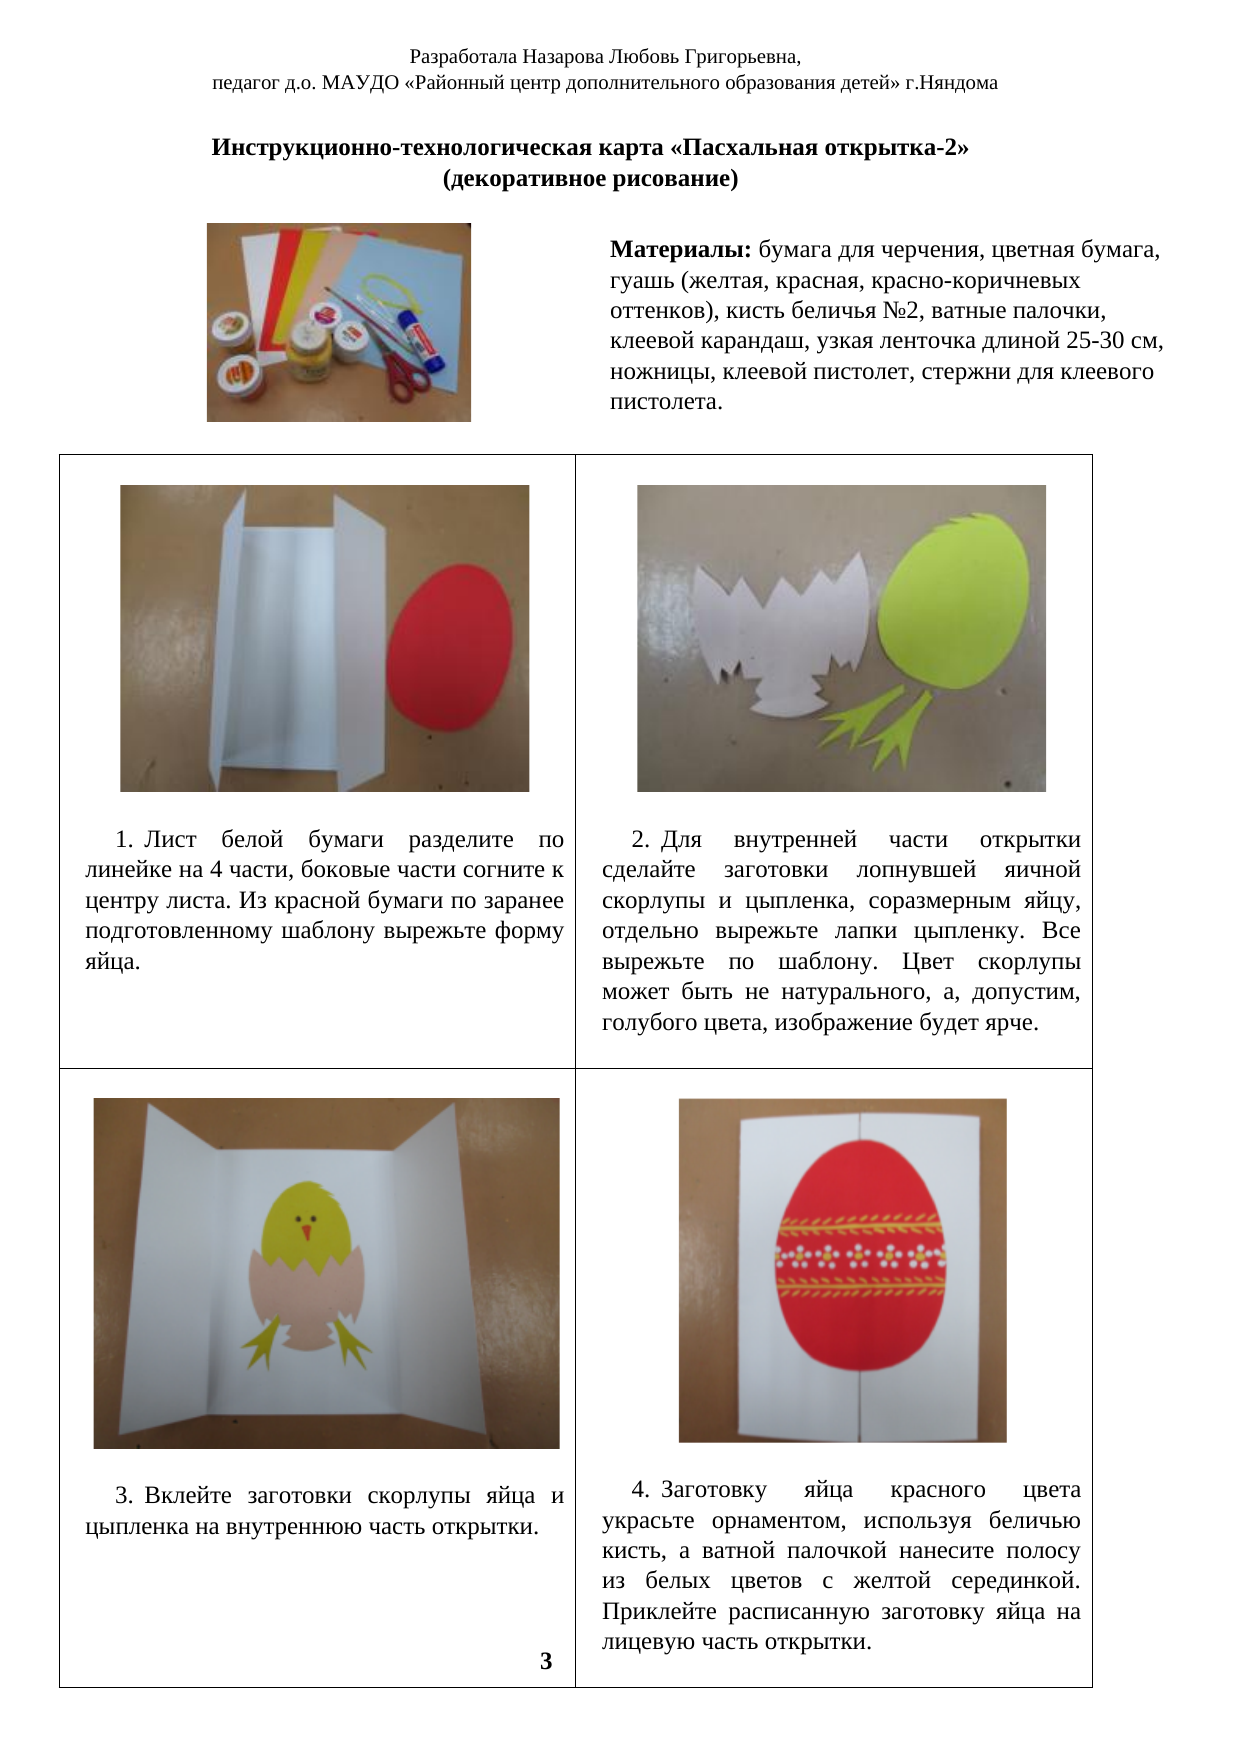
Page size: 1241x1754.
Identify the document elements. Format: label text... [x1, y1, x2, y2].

text Разработала Назарова Любовь Григорьевна, [148, 44, 1063, 68]
picture [679, 1099, 1006, 1442]
picture [637, 485, 1047, 792]
picture [93, 1098, 560, 1449]
text Инструкционно-технологическая карта «Пасхальная открытка-2» [103, 132, 1063, 161]
picture [206, 223, 472, 422]
table_header Лист белой бумаги разделите по линейке на 4 части, боковые части согните к центру листа. Из красной бумаги по заранее подготовленному шаблону вырежьте форму яйца. [60, 455, 575, 1067]
table_cell Заготовку яйца красного цвета украсьте орнаментом, используя беличью кисть, а ватной палочкой нанесите полосу из белых цветов с желтой серединкой. Приклейте расписанную заготовку яйца на лицевую часть открытки. [576, 1069, 1092, 1687]
table_cell Вклейте заготовки скорлупы яйца и цыпленка на внутреннюю часть открытки. [60, 1069, 575, 1687]
table_header Для внутренней части открытки сделайте заготовки лопнувшей яичной скорлупы и цыпленка, соразмерным яйцу, отдельно вырежьте лапки цыпленку. Все вырежьте по шаблону. Цвет скорлупы может быть не натурального, а, допустим, голубого цвета, изображение будет ярче. [576, 455, 1092, 1067]
text (декоративное рисование) [103, 163, 1063, 191]
picture [120, 485, 530, 792]
text педагог д.о. МАУДО «Районный центр дополнительного образования детей» г.Няндома [148, 70, 1063, 94]
